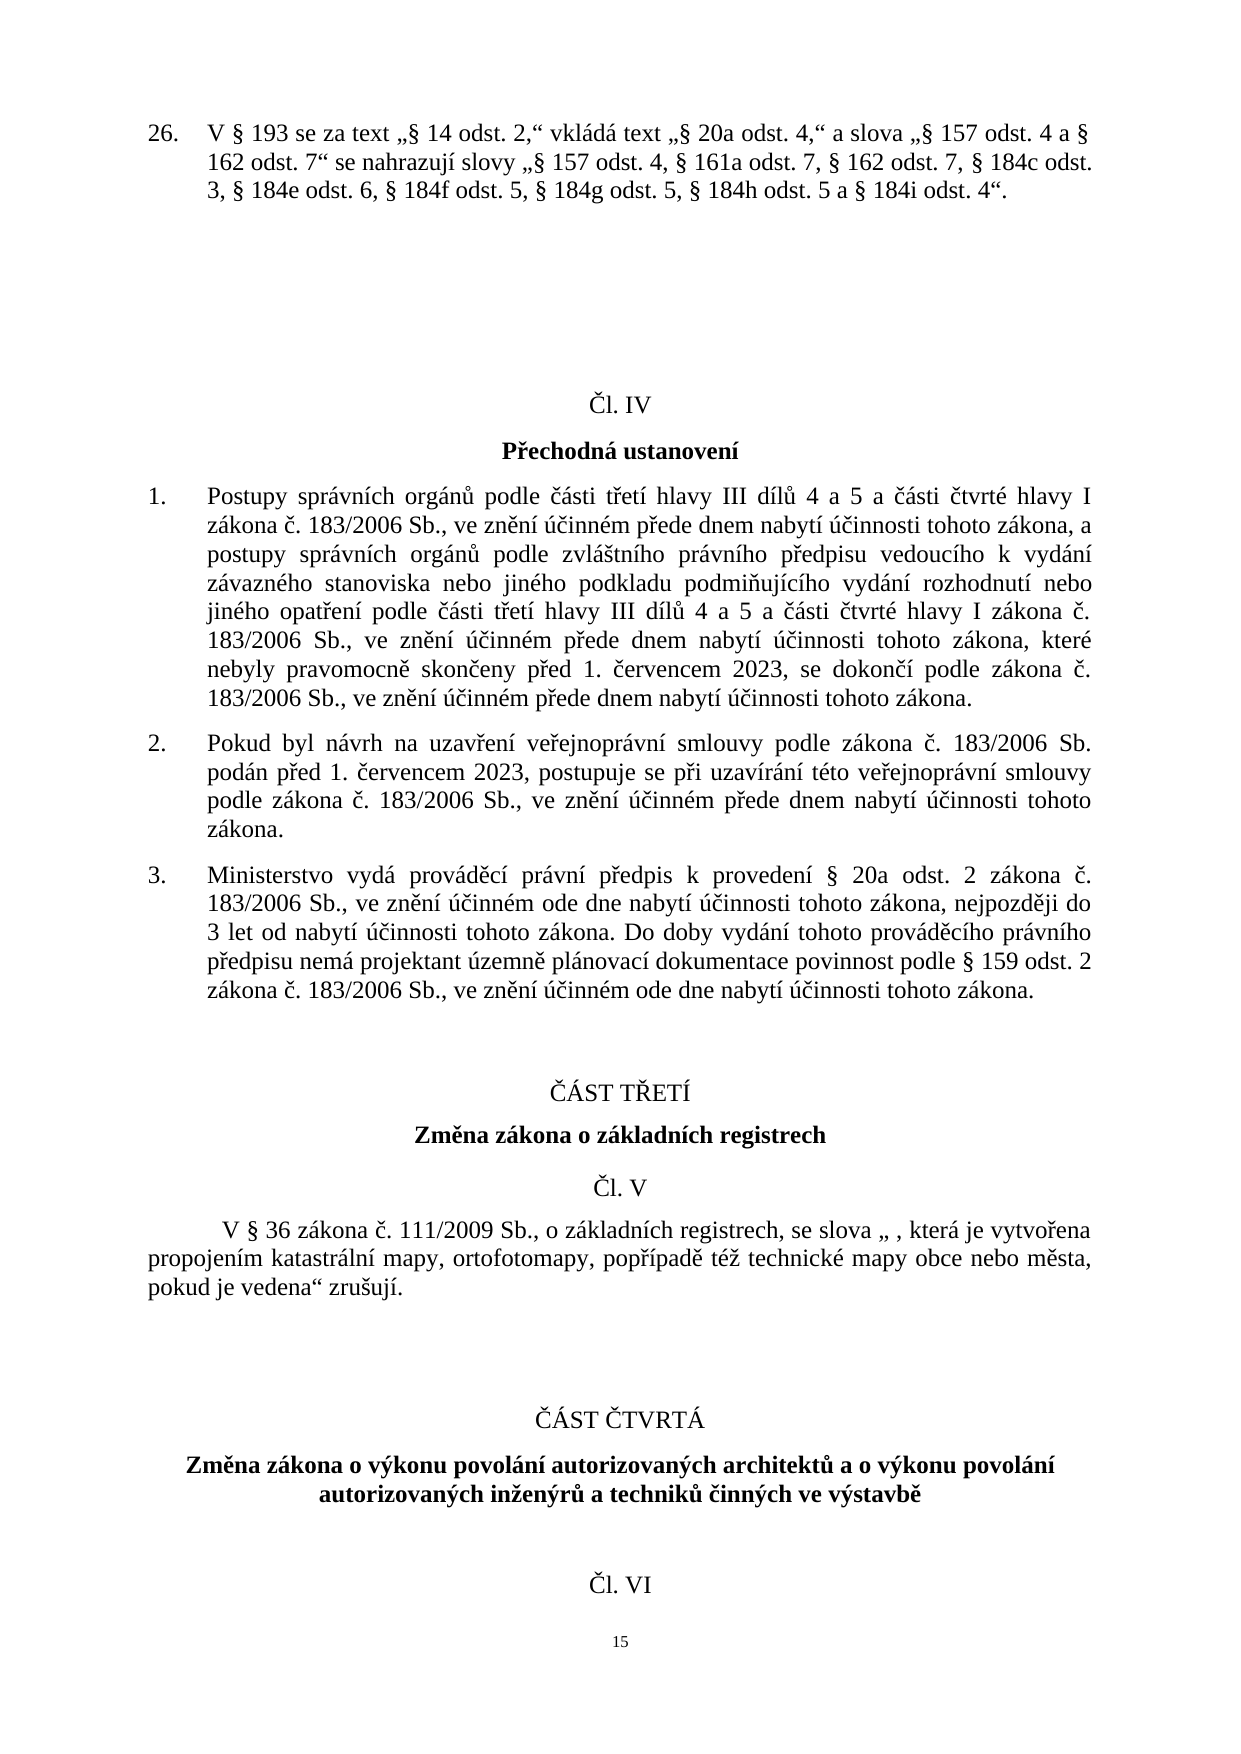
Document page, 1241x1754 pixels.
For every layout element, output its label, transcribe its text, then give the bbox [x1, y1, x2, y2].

text Čl. IV [148, 391, 1092, 419]
text V § 36 zákona č. 111/2009 Sb., o základních registrech, se slova „ , která je vytvořena propojením katastrální mapy, ortofotomapy, popřípadě též technické mapy obce nebo města, pokud je vedena“ zrušují. [148, 1215, 1092, 1301]
text 3. Ministerstvo vydá prováděcí právní předpis k provedení § 20a odst. 2 zákona č. 183/2006 Sb., ve znění účinném ode dne nabytí účinnosti tohoto zákona, nejpozději do 3 let od nabytí účinnosti tohoto zákona. Do doby vydání tohoto prováděcího právního předpisu nemá projektant územně plánovací dokumentace povinnost podle § 159 odst. 2 zákona č. 183/2006 Sb., ve znění účinném ode dne nabytí účinnosti tohoto zákona. [148, 860, 1092, 1003]
text Změna zákona o základních registrech [148, 1120, 1092, 1148]
text Přechodná ustanovení [148, 436, 1092, 465]
text ČÁST ČTVRTÁ [148, 1405, 1092, 1433]
text 2. Pokud byl návrh na uzavření veřejnoprávní smlouvy podle zákona č. 183/2006 Sb. podán před 1. červencem 2023, postupuje se při uzavírání této veřejnoprávní smlouvy podle zákona č. 183/2006 Sb., ve znění účinném přede dnem nabytí účinnosti tohoto zákona. [148, 728, 1092, 843]
text Změna zákona o výkonu povolání autorizovaných architektů a o výkonu povolání autorizovaných inženýrů a techniků činných ve výstavbě [148, 1450, 1092, 1508]
text 1. Postupy správních orgánů podle části třetí hlavy III dílů 4 a 5 a části čtvrté hlavy I zákona č. 183/2006 Sb., ve znění účinném přede dnem nabytí účinnosti tohoto zákona, a postupy správních orgánů podle zvláštního právního předpisu vedoucího k vydání závazného stanoviska nebo jiného podkladu podmiňujícího vydání rozhodnutí nebo jiného opatření podle části třetí hlavy III dílů 4 a 5 a části čtvrté hlavy I zákona č. 183/2006 Sb., ve znění účinném přede dnem nabytí účinnosti tohoto zákona, které nebyly pravomocně skončeny před 1. červencem 2023, se dokončí podle zákona č. 183/2006 Sb., ve znění účinném přede dnem nabytí účinnosti tohoto zákona. [148, 481, 1092, 711]
text Čl. V [148, 1173, 1092, 1202]
text ČÁST třetí [148, 1078, 1092, 1107]
text Čl. VI [148, 1570, 1092, 1598]
text 26. V § 193 se za text „§ 14 odst. 2,“ vkládá text „§ 20a odst. 4,“ a slova „§ 157 odst. 4 a § 162 odst. 7“ se nahrazují slovy „§ 157 odst. 4, § 161a odst. 7, § 162 odst. 7, § 184c odst. 3, § 184e odst. 6, § 184f odst. 5, § 184g odst. 5, § 184h odst. 5 a § 184i odst. 4“. [148, 118, 1092, 204]
